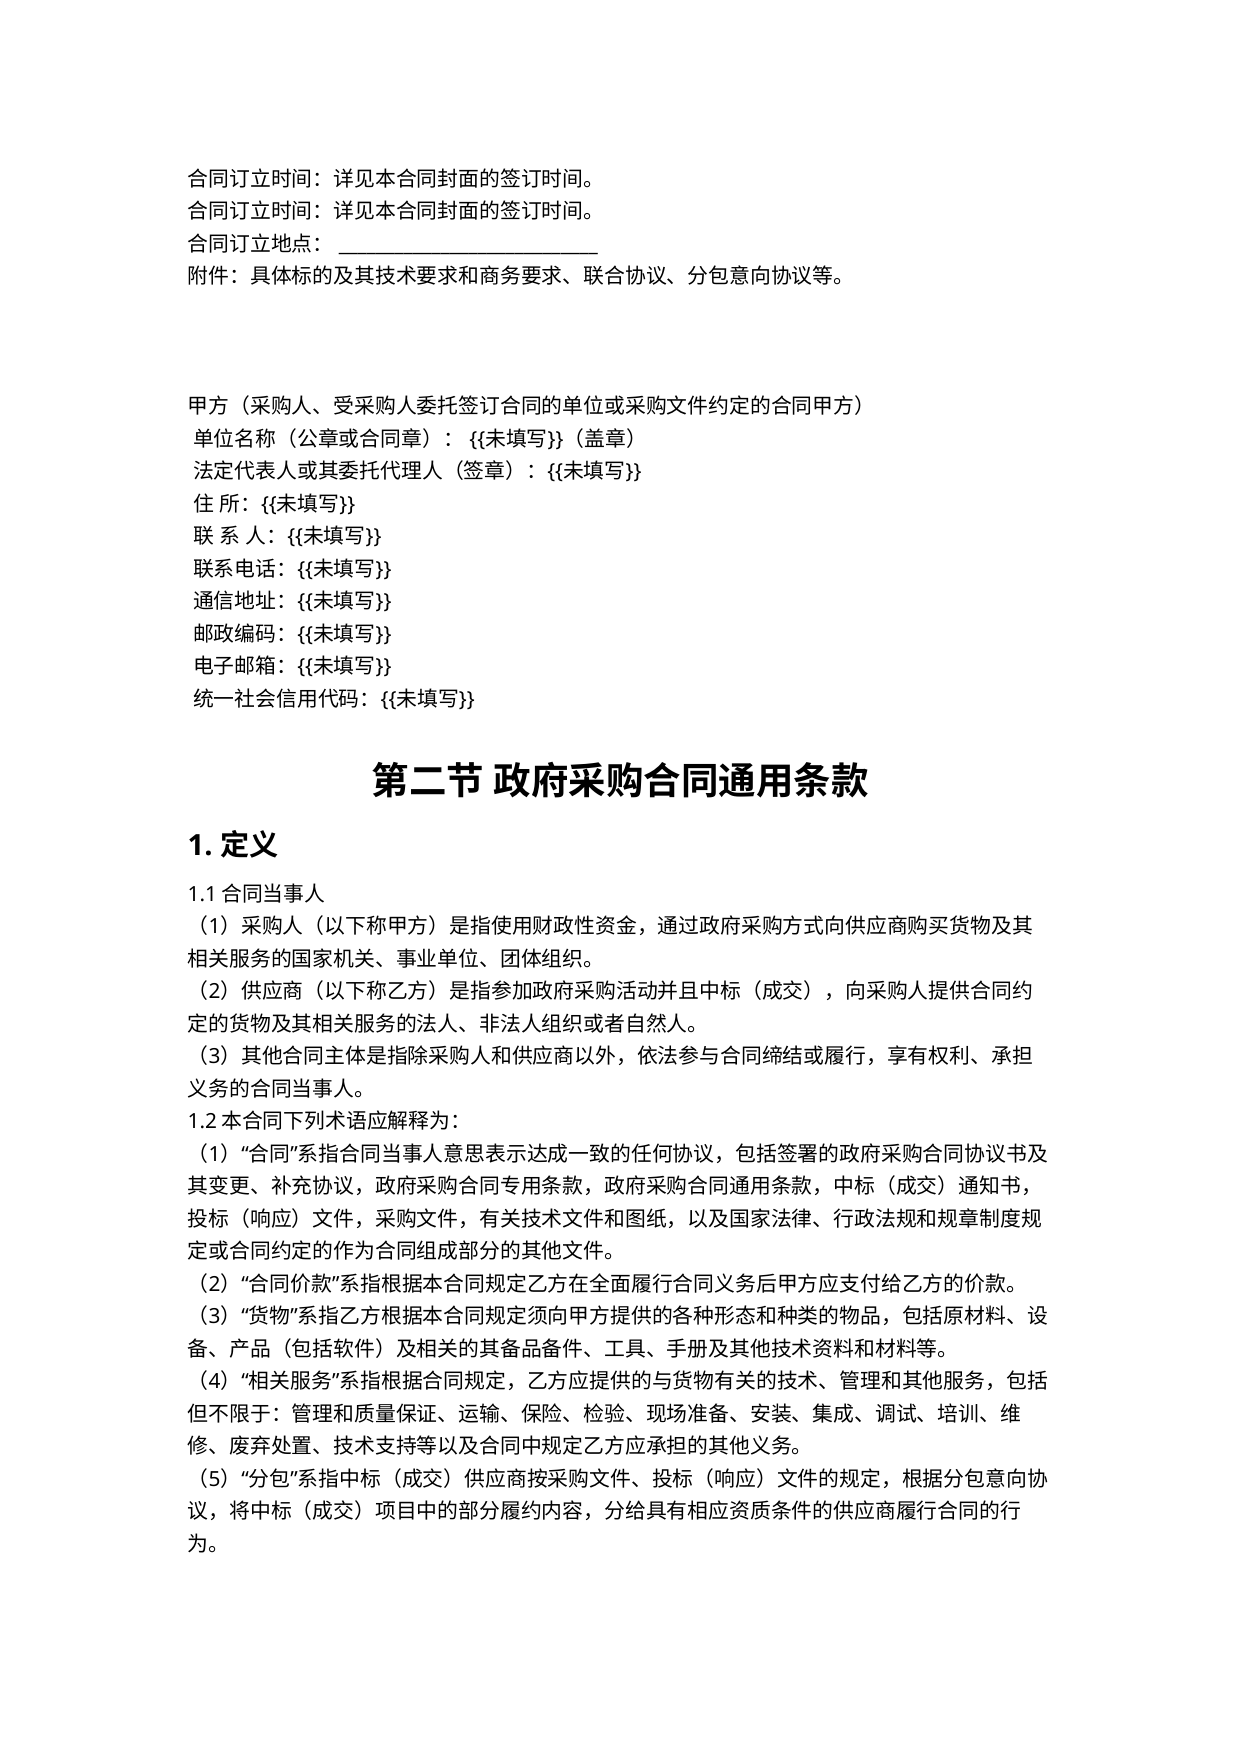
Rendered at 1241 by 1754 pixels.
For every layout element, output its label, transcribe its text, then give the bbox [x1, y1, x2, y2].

text 邮政编码：{{未填写}} [187, 617, 1053, 649]
text 单位名称（公章或合同章）： {{未填写}}（盖章） [187, 422, 1053, 454]
text 合同订立时间：详见本合同封面的签订时间。 [187, 194, 1053, 227]
text （2）“合同价款”系指根据本合同规定乙方在全面履行合同义务后甲方应支付给乙方的价款。 [187, 1267, 1053, 1299]
text 附件：具体标的及其技术要求和商务要求、联合协议、分包意向协议等。 [187, 259, 1053, 389]
text 1. 定义 [187, 812, 1053, 877]
text （1）采购人（以下称甲方）是指使用财政性资金，通过政府采购方式向供应商购买货物及其相关服务的国家机关、事业单位、团体组织。 [187, 909, 1053, 974]
text （3）“货物”系指乙方根据本合同规定须向甲方提供的各种形态和种类的物品，包括原材料、设备、产品（包括软件）及相关的其备品备件、工具、手册及其他技术资料和材料等。 [187, 1299, 1053, 1364]
text （2）供应商（以下称乙方）是指参加政府采购活动并且中标（成交），向采购人提供合同约定的货物及其相关服务的法人、非法人组织或者自然人。 [187, 974, 1053, 1039]
text 1.1合同当事人 [187, 877, 1053, 909]
text 通信地址：{{未填写}} [187, 584, 1053, 617]
text （3）其他合同主体是指除采购人和供应商以外，依法参与合同缔结或履行，享有权利、承担义务的合同当事人。 [187, 1039, 1053, 1104]
text 合同订立时间：详见本合同封面的签订时间。 [187, 162, 1053, 194]
text 住 所：{{未填写}} [187, 487, 1053, 519]
text 统一社会信用代码：{{未填写}} [187, 682, 1053, 714]
text （1）“合同”系指合同当事人意思表示达成一致的任何协议，包括签署的政府采购合同协议书及其变更、补充协议，政府采购合同专用条款，政府采购合同通用条款，中标（成交）通知书，投标（响应）文件，采购文件，有关技术文件和图纸，以及国家法律、行政法规和规章制度规定或合同约定的作为合同组成部分的其他文件。 [187, 1137, 1053, 1267]
text 法定代表人或其委托代理人（签章）：{{未填写}} [187, 454, 1053, 487]
text 合同订立地点： ____________________________ [187, 227, 1053, 259]
text 电子邮箱：{{未填写}} [187, 649, 1053, 682]
text 甲方（采购人、受采购人委托签订合同的单位或采购文件约定的合同甲方） [187, 389, 1053, 422]
text （4）“相关服务”系指根据合同规定，乙方应提供的与货物有关的技术、管理和其他服务，包括但不限于：管理和质量保证、运输、保险、检验、现场准备、安装、集成、调试、培训、维修、废弃处置、技术支持等以及合同中规定乙方应承担的其他义务。 [187, 1364, 1053, 1462]
text 联 系 人：{{未填写}} [187, 519, 1053, 552]
text 第二节 政府采购合同通用条款 [187, 747, 1053, 812]
text （5）“分包”系指中标（成交）供应商按采购文件、投标（响应）文件的规定，根据分包意向协议，将中标（成交）项目中的部分履约内容，分给具有相应资质条件的供应商履行合同的行为。 [187, 1462, 1053, 1559]
text 联系电话：{{未填写}} [187, 552, 1053, 584]
text 1.2本合同下列术语应解释为： [187, 1104, 1053, 1137]
